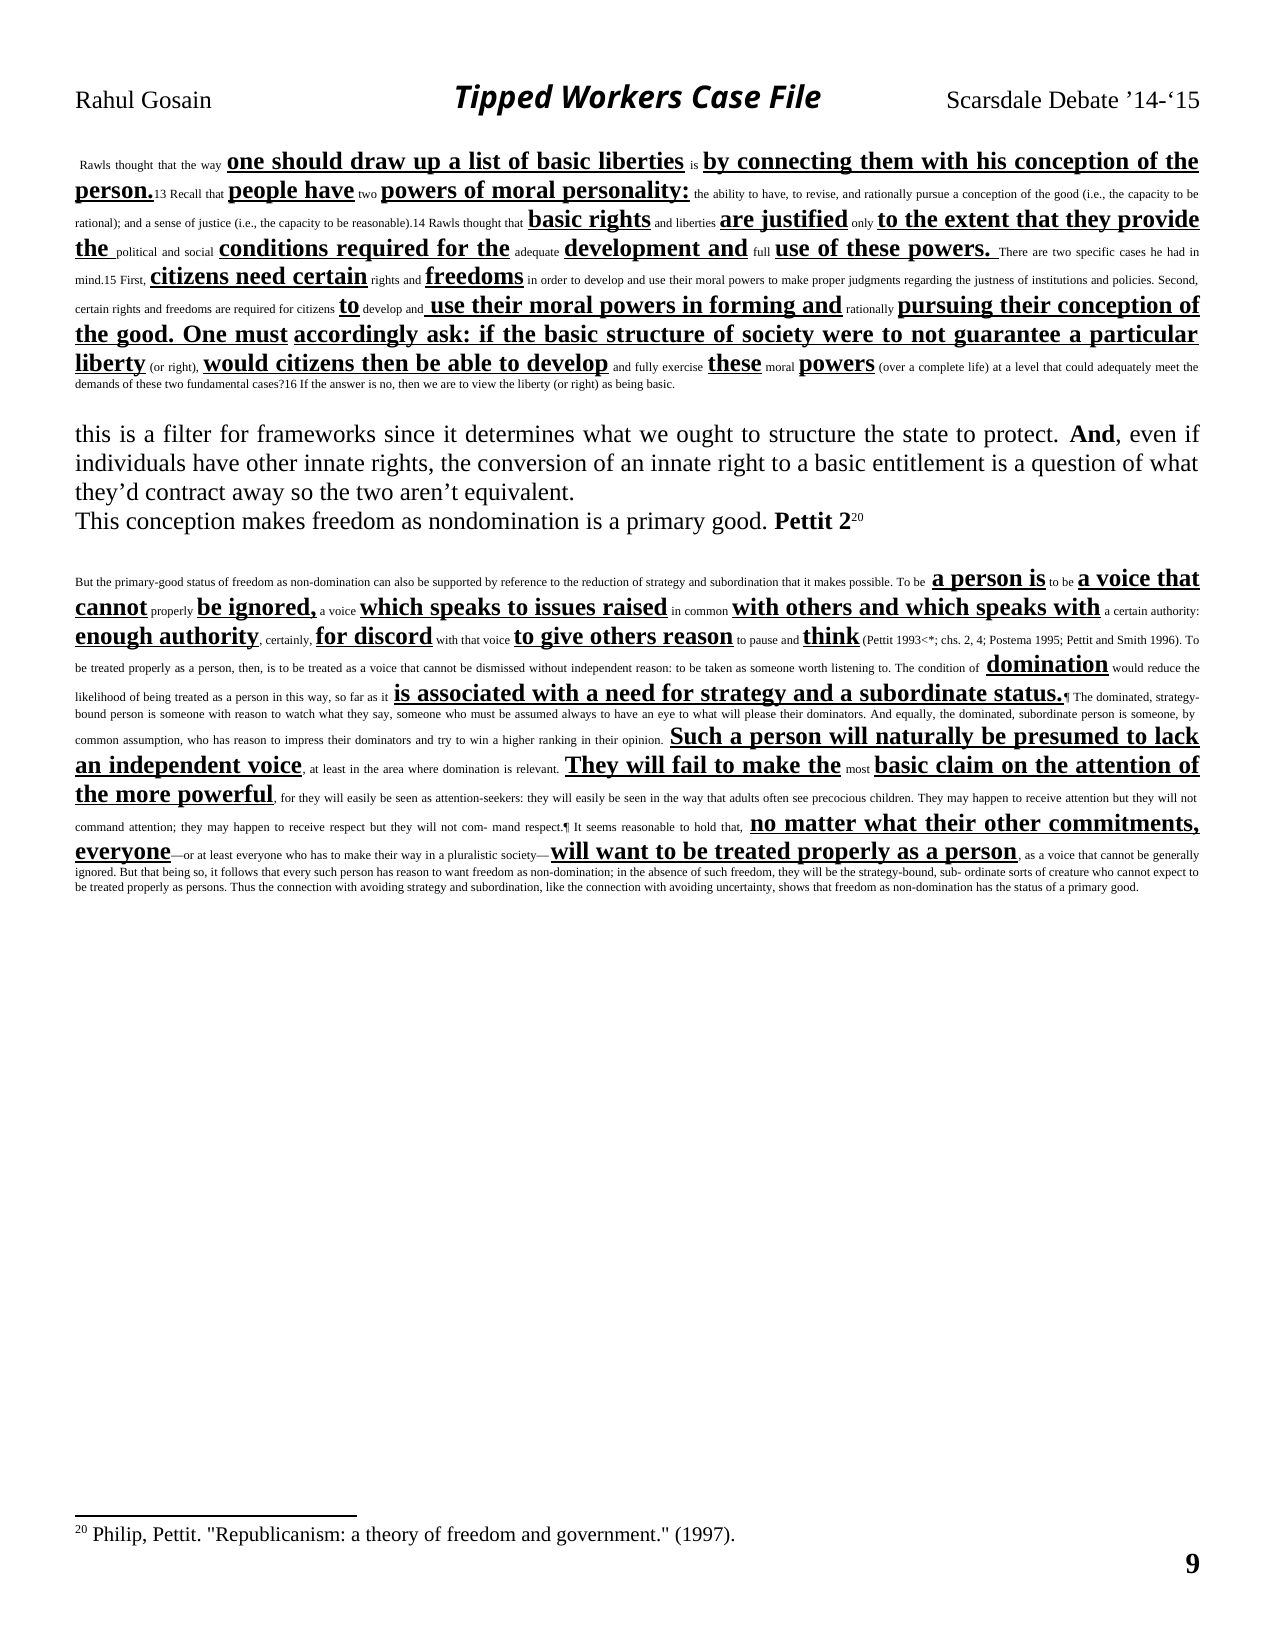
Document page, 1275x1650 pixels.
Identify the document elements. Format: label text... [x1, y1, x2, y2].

text Rawls thought that the way one should draw up a list of basic liberties is by connecting them with his conception of the person.13 Recall that people have two powers of moral personality: the ability to have, to revise, and rationally pursue a conception of the good (i.e., the capacity to be rational); and a sense of justice (i.e., the capacity to be reasonable).14 Rawls thought that basic rights and liberties are justified only to the extent that they provide the political and social conditions required for the adequate development and full use of these powers. There are two specific cases he had in mind.15 First, citizens need certain rights and freedoms in order to develop and use their moral powers to make proper judgments regarding the justness of institutions and policies. Second, certain rights and freedoms are required for citizens to develop and use their moral powers in forming and rationally pursuing their conception of the good. One must accordingly ask: if the basic structure of society were to not guarantee a particular liberty (or right), would citizens then be able to develop and fully exercise these moral powers (over a complete life) at a level that could adequately meet the demands of these two fundamental cases?16 If the answer is no, then we are to view the liberty (or right) as being basic. [75, 146, 1200, 391]
text But the primary-good status of freedom as non-domination can also be supported by reference to the reduction of strategy and subordination that it makes possible. To be a person is to be a voice that cannot properly be ignored, a voice which speaks to issues raised in common with others and which speaks with a certain authority: enough authority, certainly, for discord with that voice to give others reason to pause and think (Pettit 1993<*; chs. 2, 4; Postema 1995; Pettit and Smith 1996). To be treated properly as a person, then, is to be treated as a voice that cannot be dismissed without independent reason: to be taken as someone worth listening to. The condition of domination would reduce the likelihood of being treated as a person in this way, so far as it is associated with a need for strategy and a subordinate status.¶ The dominated, strategy-bound person is someone with reason to watch what they say, someone who must be assumed always to have an eye to what will please their dominators. And equally, the dominated, subordinate person is someone, by common assumption, who has reason to impress their dominators and try to win a higher ranking in their opinion. Such a person will naturally be presumed to lack an independent voice, at least in the area where domination is relevant. They will fail to make the most basic claim on the attention of the more powerful, for they will easily be seen as attention-seekers: they will easily be seen in the way that adults often see precocious children. They may happen to receive attention but they will not command attention; they may happen to receive respect but they will not com- mand respect.¶ It seems reasonable to hold that, no matter what their other commitments, everyone—or at least everyone who has to make their way in a pluralistic society—will want to be treated properly as a person, as a voice that cannot be generally ignored. But that being so, it follows that every such person has reason to want freedom as non-domination; in the absence of such freedom, they will be the strategy-bound, sub- ordinate sorts of creature who cannot expect to be treated properly as persons. Thus the connection with avoiding strategy and subordination, like the connection with avoiding uncertainty, shows that freedom as non-domination has the status of a primary good. [75, 563, 1200, 894]
text this is a filter for frameworks since it determines what we ought to structure the state to protect. And, even if individuals have other innate rights, the conversion of an innate right to a basic entitlement is a question of what they’d contract away so the two aren’t equivalent. [75, 419, 1200, 506]
text This conception makes freedom as nondomination is a primary good. Pettit 2 [75, 506, 1200, 534]
